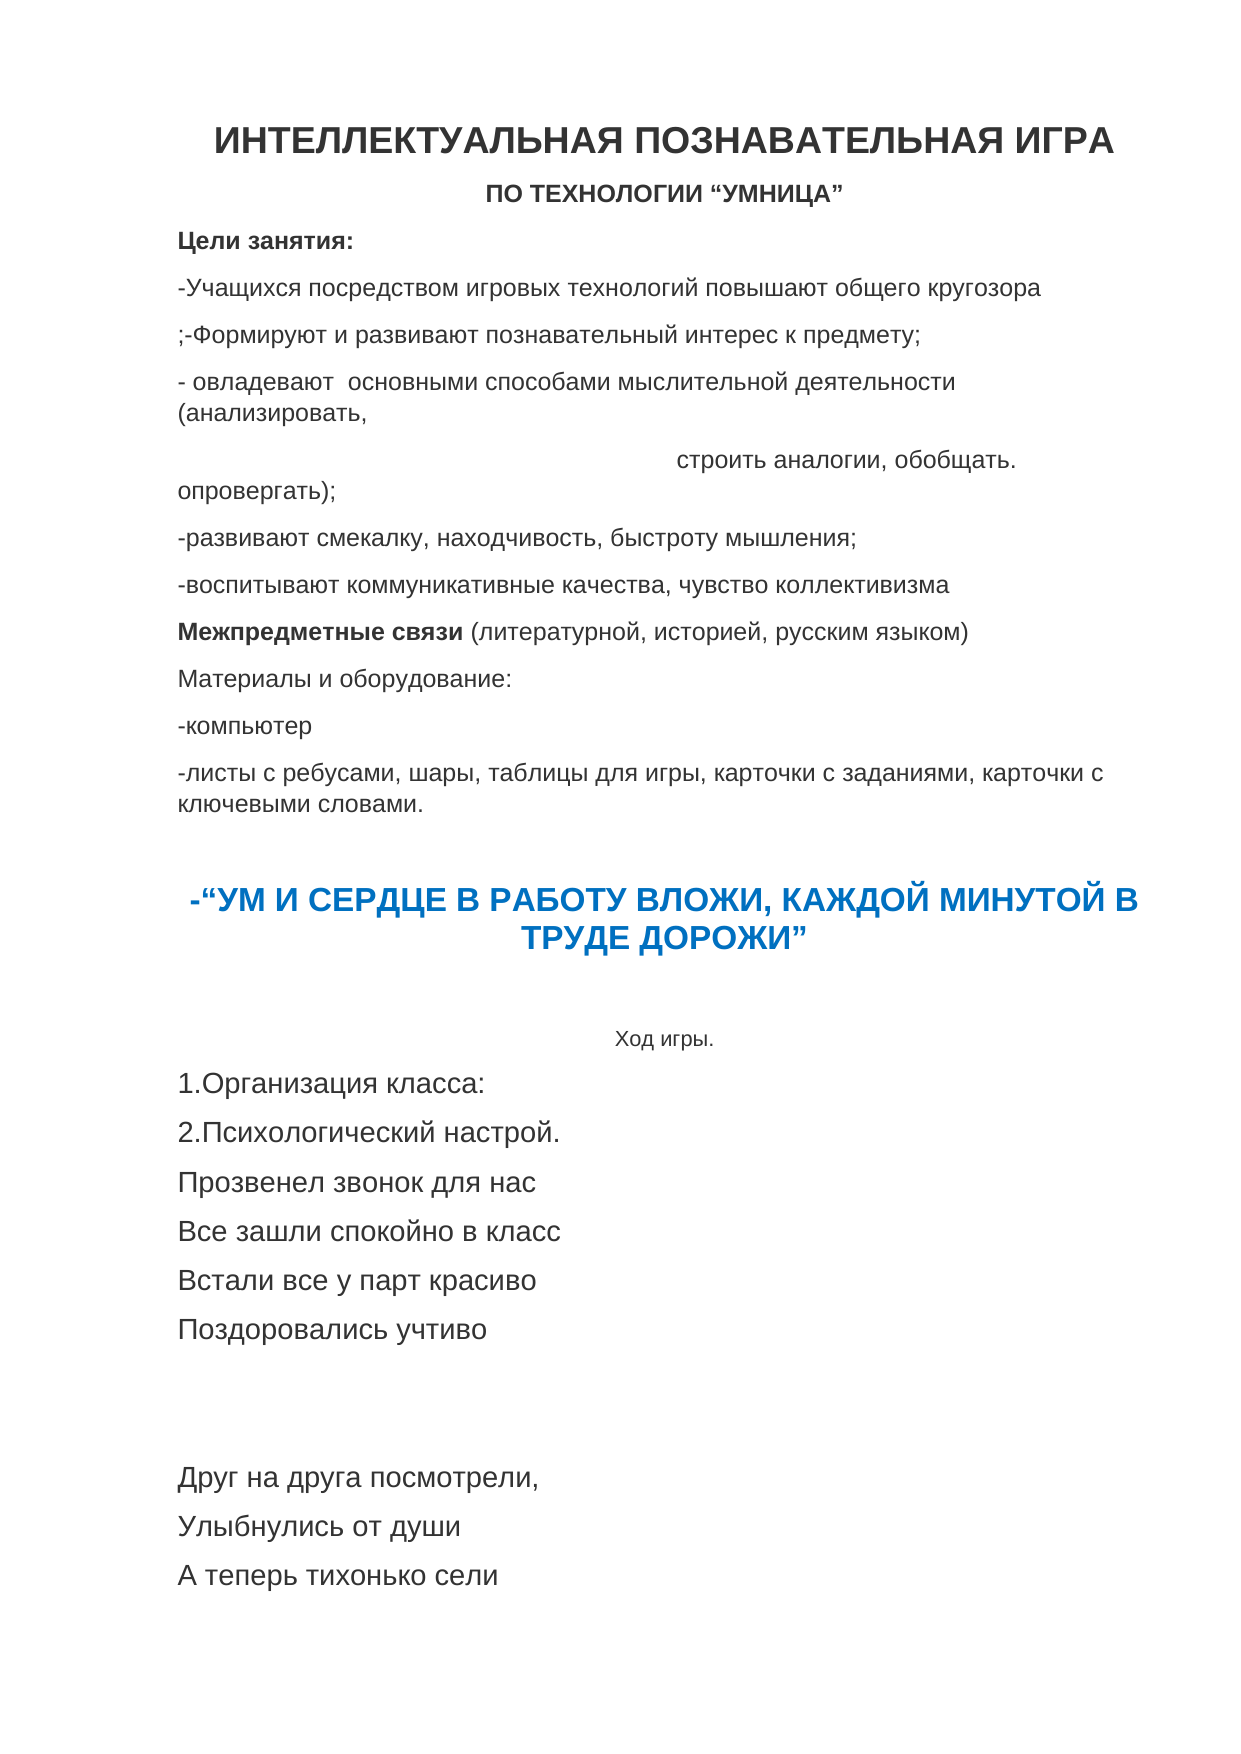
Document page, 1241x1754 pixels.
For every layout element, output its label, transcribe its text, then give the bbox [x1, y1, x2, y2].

text -Учащихся посредством игровых технологий повышают общего кругозора [177, 271, 1152, 302]
text -компьютер [177, 708, 1152, 739]
text -листы с ребусами, шары, таблицы для игры, карточки с заданиями, карточки с ключевыми словами. [177, 755, 1152, 817]
text строить аналогии, обобщать. опровергать); [177, 442, 1152, 505]
text Ход игры. [177, 1019, 1152, 1051]
text Материалы и оборудование: [177, 661, 1152, 692]
text ;-Формируют и развивают познавательный интерес к предмету; [177, 317, 1152, 349]
text А теперь тихонько сели [177, 1558, 1152, 1591]
text Все зашли спокойно в класс [177, 1214, 1152, 1247]
text Интеллектуальная познавательная игра [177, 118, 1152, 161]
text Поздоровались учтиво [177, 1312, 1152, 1346]
text Встали все у парт красиво [177, 1263, 1152, 1296]
text 2.Психологический настрой. [177, 1115, 1152, 1149]
text -воспитывают коммуникативные качества, чувство коллективизма [177, 567, 1152, 599]
text Друг на друга посмотрели, [177, 1459, 1152, 1493]
text 1.Организация класса: [177, 1066, 1152, 1100]
text Улыбнулись от души [177, 1509, 1152, 1542]
text -развивают смекалку, находчивость, быстроту мышления; [177, 521, 1152, 552]
text Цели занятия: [177, 224, 1152, 255]
text Прозвенел звонок для нас [177, 1164, 1152, 1198]
text по технологии “Умница” [177, 177, 1152, 208]
text Межпредметные связи (литературной, историей, русским языком) [177, 614, 1152, 646]
text -“Ум и сердце в работу вложи, каждой минутой в труде дорожи” [177, 880, 1152, 957]
text - овладевают основными способами мыслительной деятельности (анализировать, [177, 364, 1152, 427]
